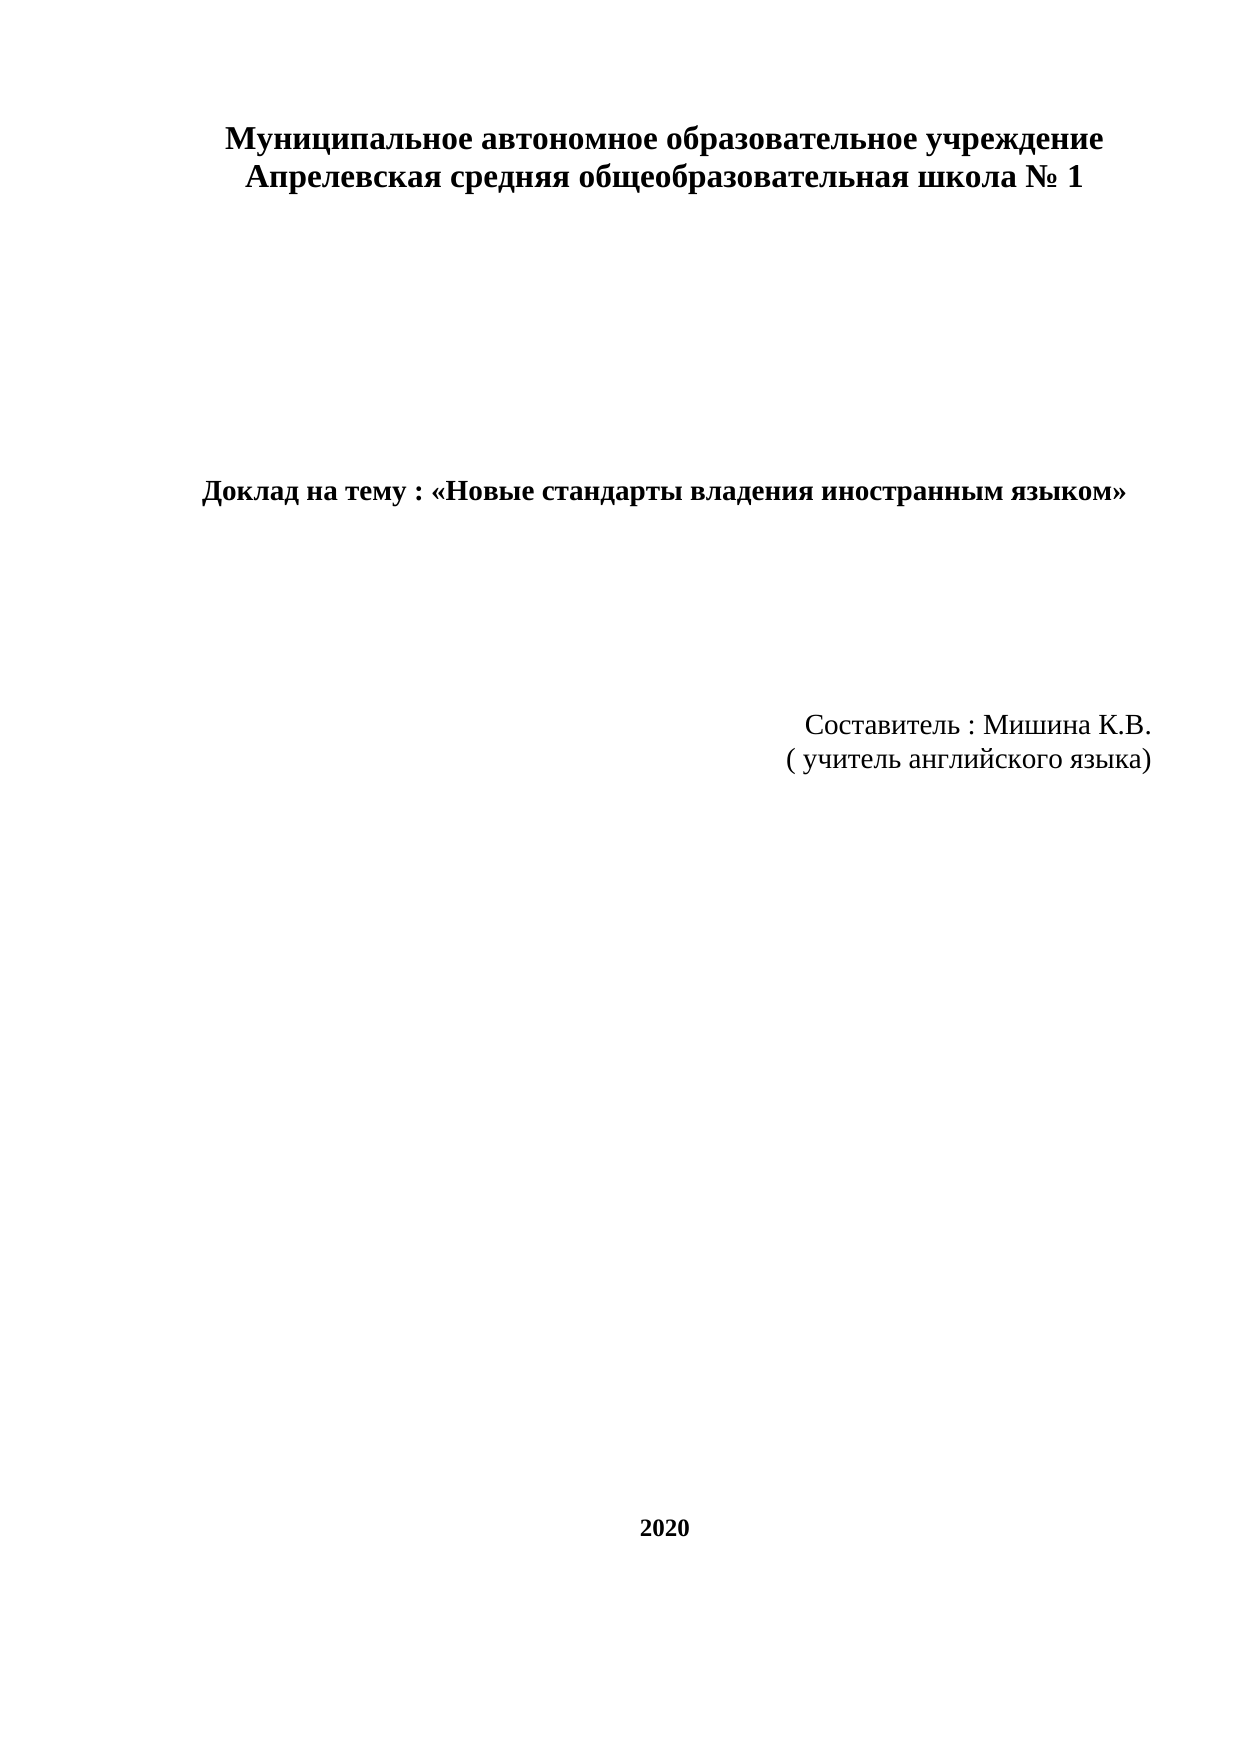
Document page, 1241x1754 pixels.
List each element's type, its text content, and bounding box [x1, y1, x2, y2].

text Составитель : Мишина К.В. [177, 707, 1152, 741]
text Муниципальное автономное образовательное учреждение [177, 118, 1152, 156]
text Доклад на тему : «Новые стандарты владения иностранным языком» [177, 473, 1152, 506]
text 2020 [177, 1513, 1152, 1542]
text ( учитель английского языка) [177, 741, 1152, 774]
text Апрелевская средняя общеобразовательная школа № 1 [177, 156, 1152, 195]
